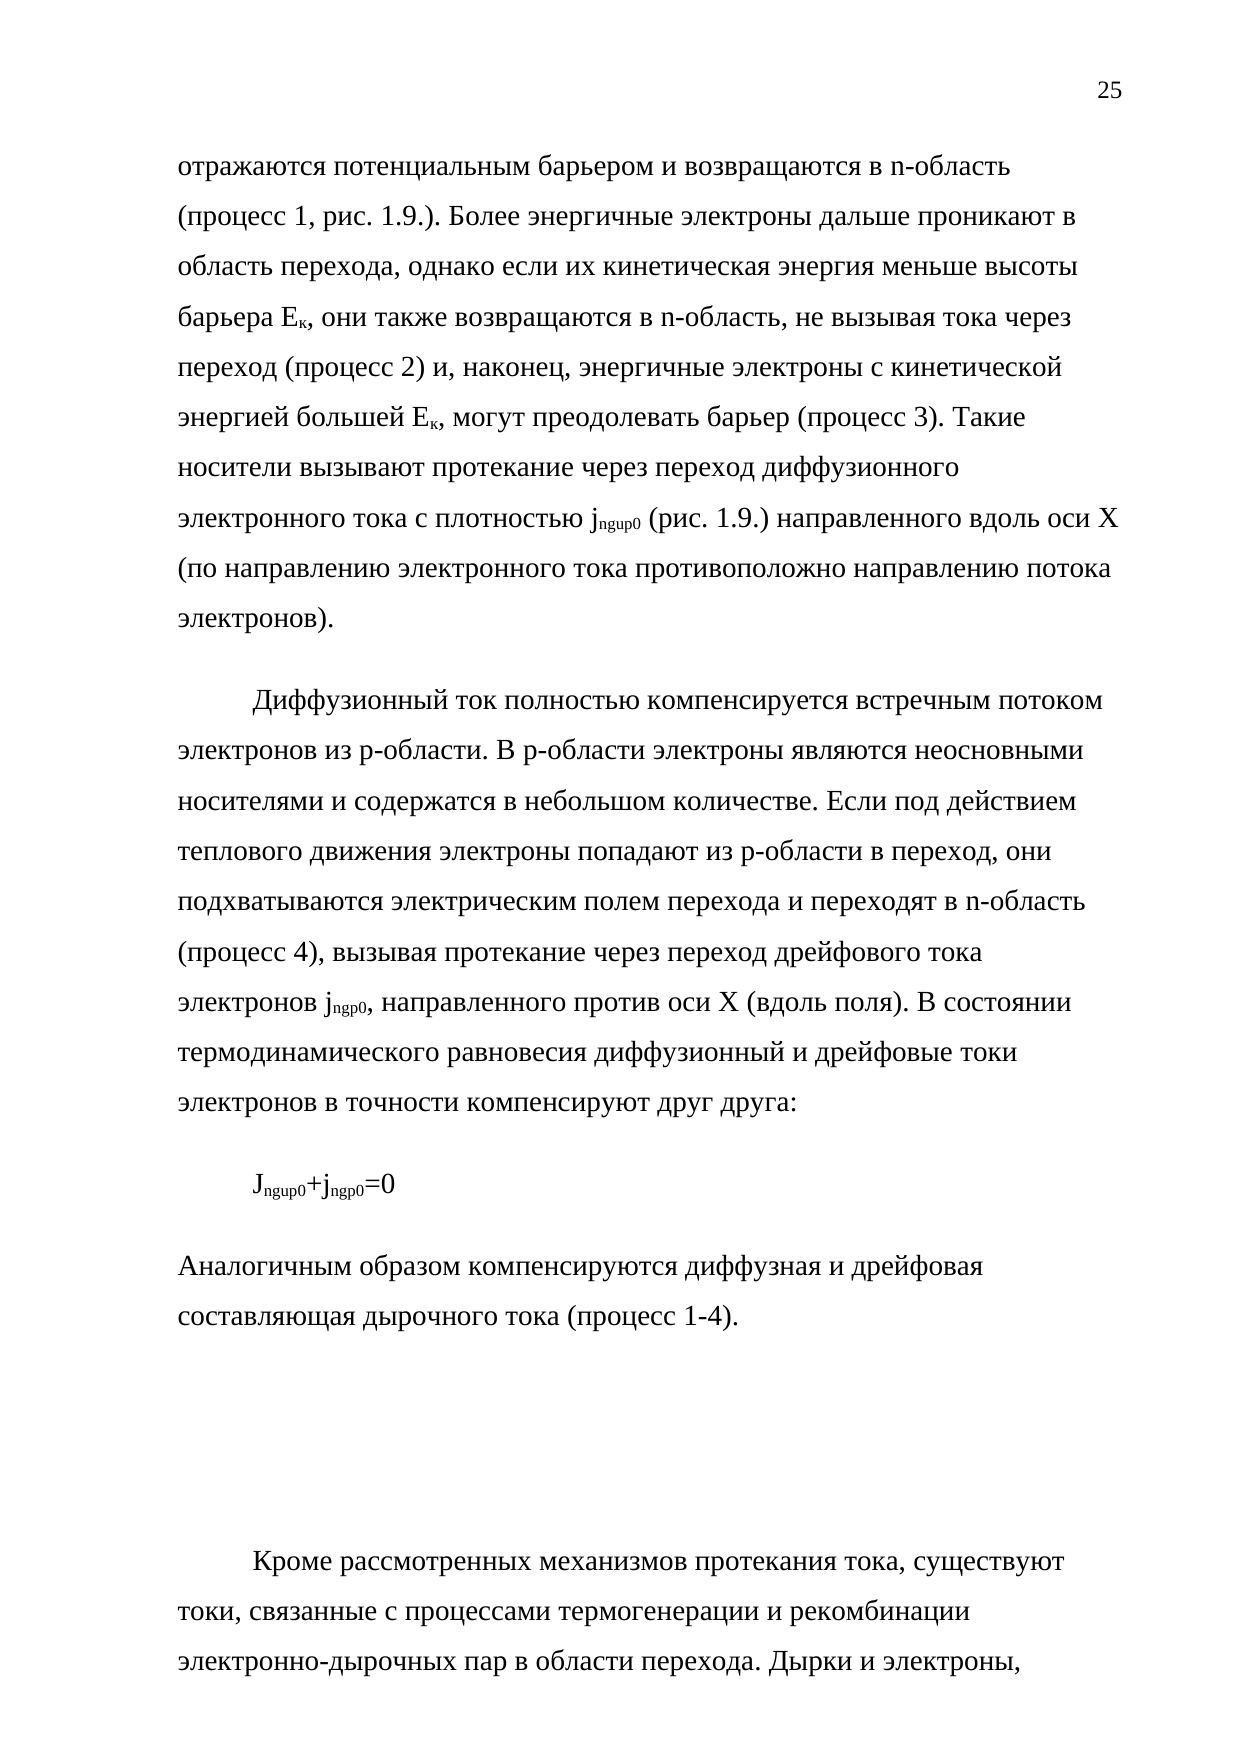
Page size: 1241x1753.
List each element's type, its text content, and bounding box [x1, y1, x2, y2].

text Jngup0+jngp0=0 [177, 1166, 1122, 1200]
text Диффузионный ток полностью компенсируется встречным потоком электронов из p-области. В p-области электроны являются неосновными носителями и содержатся в небольшом количестве. Если под действием теплового движения электроны попадают из p-области в переход, они подхватываются электрическим полем перехода и переходят в n-область (процесс 4), вызывая протекание через переход дрейфового тока электронов jngp0, направленного против оси Х (вдоль поля). В состоянии термодинамического равновесия диффузионный и дрейфовые токи электронов в точности компенсируют друг друга: [177, 682, 1122, 1118]
text Аналогичным образом компенсируются диффузная и дрейфовая составляющая дырочного тока (процесс 1-4). [177, 1248, 1122, 1332]
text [177, 1543, 1122, 1677]
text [177, 148, 1122, 634]
